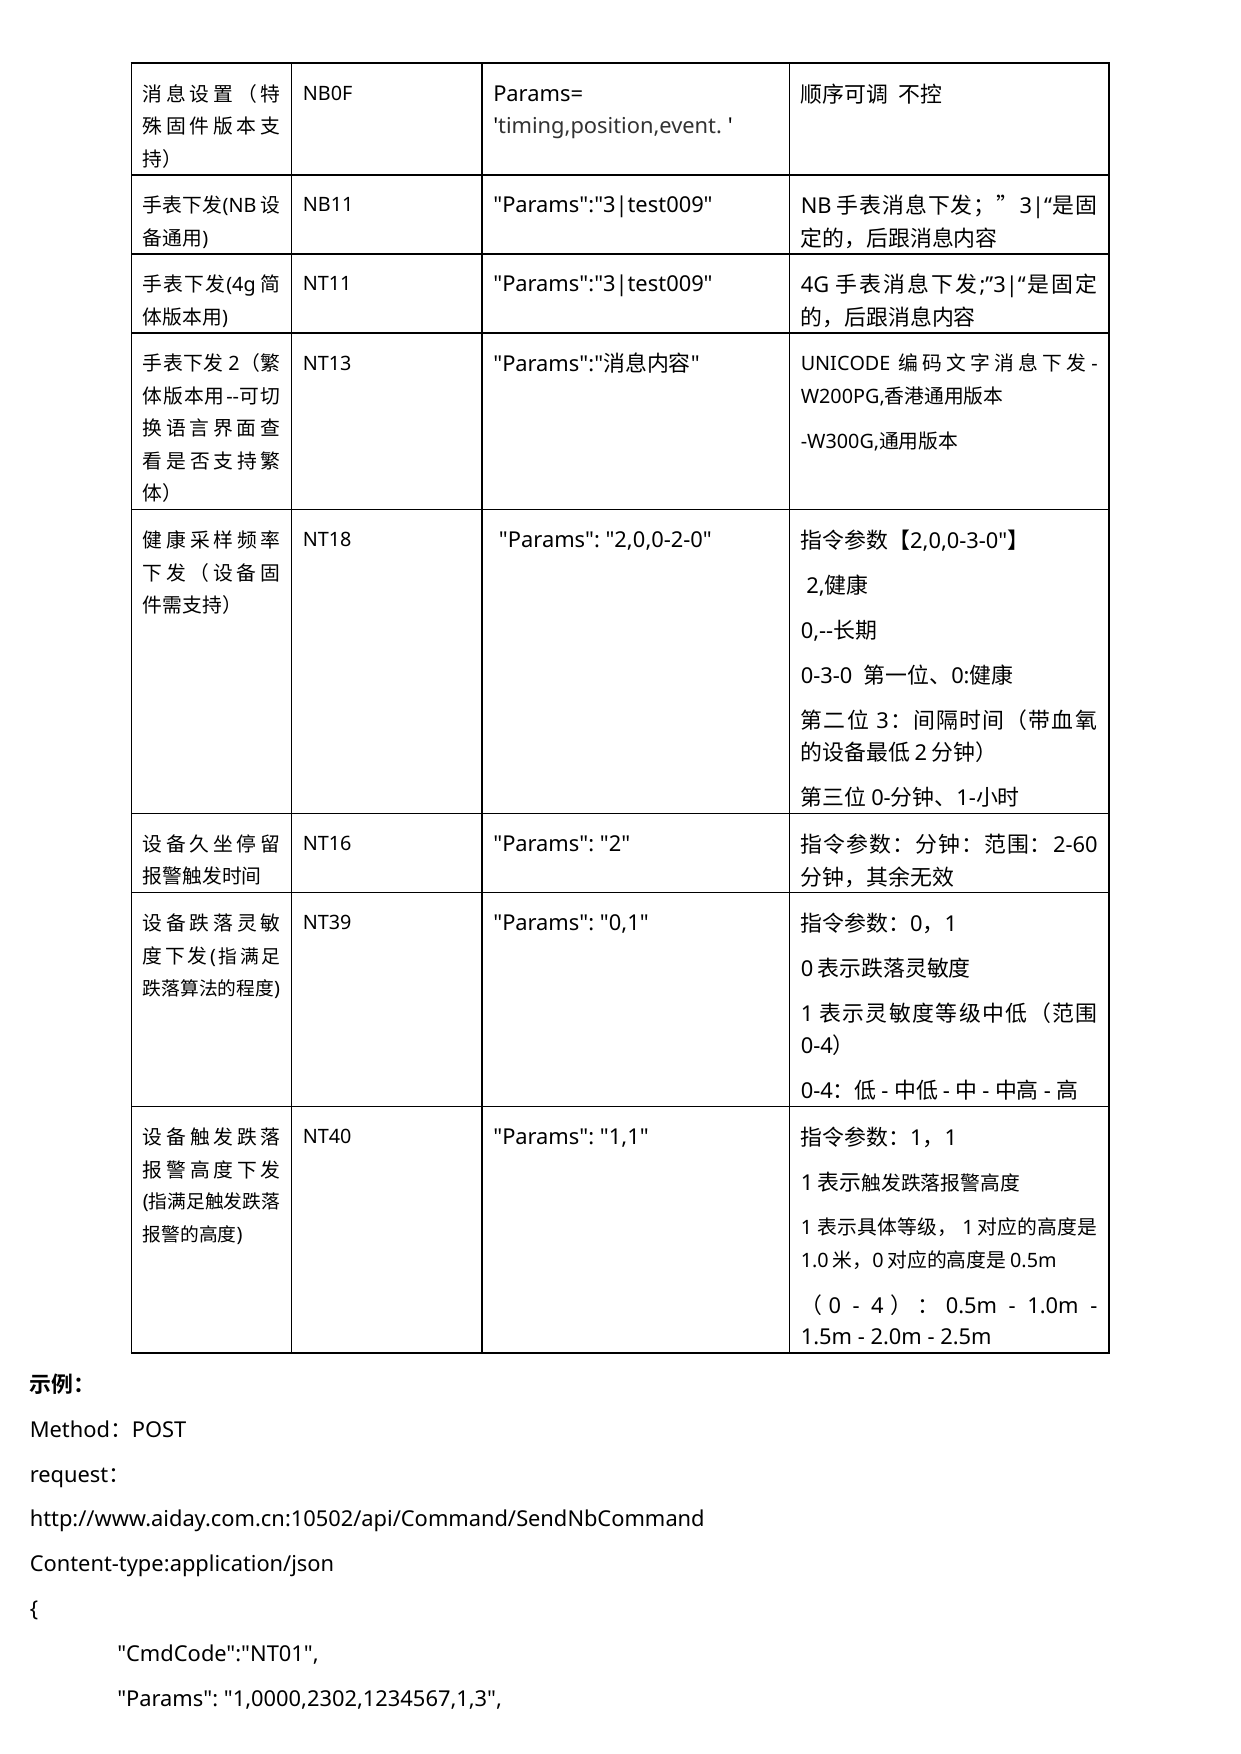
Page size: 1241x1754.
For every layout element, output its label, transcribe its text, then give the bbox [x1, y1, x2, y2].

table_cell NT40 [292, 1107, 481, 1352]
table_cell 设备跌落灵敏度下发(指满足跌落算法的程度) [132, 893, 291, 1106]
text "Params": "1,0000,2302,1234567,1,3", [29, 1681, 1211, 1714]
text Method：POST [29, 1411, 1211, 1444]
table_cell 指令参数：0，1 0表示跌落灵敏度 1表示灵敏度等级中低（范围0-4） 0-4：低 - 中低 - 中 - 中高 - 高 [790, 893, 1108, 1106]
table_cell "Params": "2" [483, 814, 789, 892]
text http://www.aiday.com.cn:10502/api/Command/SendNbCommand [29, 1501, 1211, 1534]
table_cell "Params":"3|test009" [483, 255, 789, 332]
table_cell 指令参数：分钟：范围：2-60分钟，其余无效 [790, 814, 1108, 892]
table_cell "Params":"3|test009" [483, 176, 789, 253]
table_cell 手表下发2（繁体版本用--可切换语言界面查看是否支持繁体） [132, 334, 291, 508]
table_cell 4G手表消息下发;”3|“是固定的，后跟消息内容 [790, 255, 1108, 332]
table_cell 指令参数【2,0,0-3-0"】 2,健康 0,--长期 0-3-0 第一位、0:健康 第二位 3：间隔时间（带血氧的设备最低2分钟） 第三位 0-分钟、1-小时 [790, 510, 1108, 813]
table_cell 设备触发跌落报警高度下发(指满足触发跌落报警的高度) [132, 1107, 291, 1352]
table_cell 指令参数：1，1 1表示触发跌落报警高度 1 表示具体等级， 1对应的高度是1.0米，0对应的高度是0.5m （0 - 4）：0.5m - 1.0m - 1.5m - 2.0m - 2.5m [790, 1107, 1108, 1352]
table_cell 手表下发(NB设备通用) [132, 176, 291, 253]
text { [29, 1591, 1211, 1624]
text Content-type:application/json [29, 1546, 1211, 1579]
table_cell NT16 [292, 814, 481, 892]
table_cell "Params": "1,1" [483, 1107, 789, 1352]
text "CmdCode":"NT01", [29, 1636, 1211, 1669]
table_cell NB11 [292, 176, 481, 253]
text 示例： [29, 1366, 1211, 1399]
table_cell NT11 [292, 255, 481, 332]
table_cell 消息设置（特殊固件版本支持） [132, 64, 291, 174]
table_cell NT18 [292, 510, 481, 813]
text request： [29, 1456, 1211, 1489]
table_cell 手表下发(4g简体版本用) [132, 255, 291, 332]
table_cell "Params": "0,1" [483, 893, 789, 1106]
table_cell 顺序可调 不控 [790, 64, 1108, 174]
table_cell NB0F [292, 64, 481, 174]
table_cell 设备久坐停留报警触发时间 [132, 814, 291, 892]
table_cell NT13 [292, 334, 481, 508]
table_cell "Params": "2,0,0-2-0" [483, 510, 789, 813]
table_cell UNICODE编码文字消息下发-W200PG,香港通用版本 -W300G,通用版本 [790, 334, 1108, 508]
table_cell NB手表消息下发；”3|“是固定的，后跟消息内容 [790, 176, 1108, 253]
table_cell "Params":"消息内容" [483, 334, 789, 508]
table_cell Params='timing,position,event. ' [483, 64, 789, 174]
table_cell NT39 [292, 893, 481, 1106]
table_cell 健康采样频率下发（设备固件需支持） [132, 510, 291, 813]
